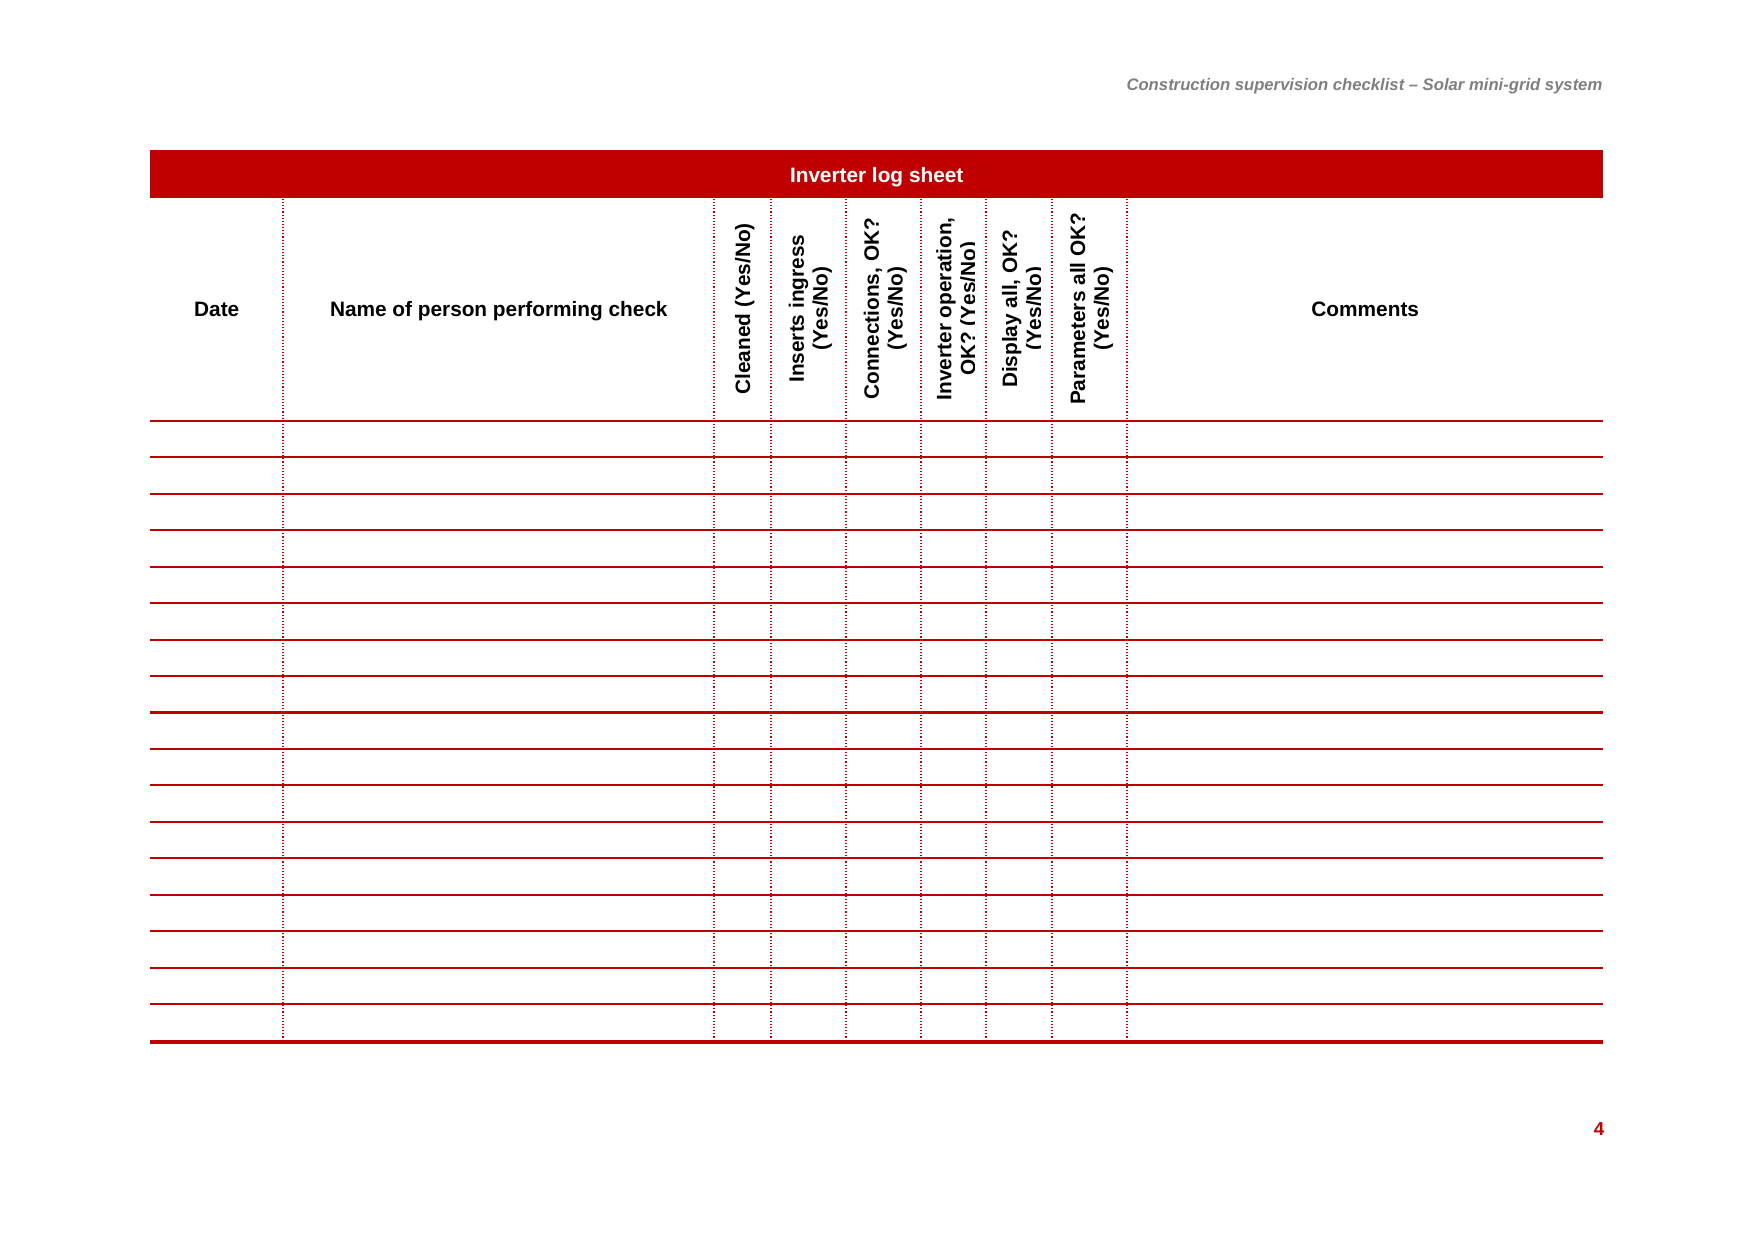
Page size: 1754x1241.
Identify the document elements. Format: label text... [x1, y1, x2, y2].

table_cell [1127, 604, 1603, 638]
table_cell [846, 458, 921, 493]
table_cell [986, 750, 1052, 784]
table_cell Inserts ingress (Yes/No) [771, 198, 846, 420]
table_cell [846, 932, 921, 967]
table_cell [714, 568, 771, 602]
table_cell [1127, 422, 1603, 456]
table_cell [714, 969, 771, 1003]
table_cell [283, 714, 714, 748]
table_cell [986, 786, 1052, 821]
table_cell [1127, 786, 1603, 821]
table_cell [1127, 1005, 1603, 1039]
table_cell [921, 932, 986, 967]
table_cell [1052, 604, 1127, 638]
table_cell Inverter operation, OK? (Yes/No) [921, 198, 986, 420]
table_cell [150, 714, 283, 748]
table_cell [1127, 641, 1603, 675]
table_cell [150, 823, 283, 857]
table_cell [846, 1005, 921, 1039]
table_cell [986, 969, 1052, 1003]
table_cell [283, 568, 714, 602]
table_cell [771, 750, 846, 784]
table_cell [921, 677, 986, 711]
table_cell [986, 531, 1052, 566]
table_cell [921, 495, 986, 529]
table_cell [283, 896, 714, 930]
table_cell [150, 458, 283, 493]
table_cell [283, 750, 714, 784]
table_cell [921, 823, 986, 857]
table_cell [771, 932, 846, 967]
table_cell [1052, 568, 1127, 602]
table_cell [846, 823, 921, 857]
table_cell [921, 750, 986, 784]
table_cell [921, 568, 986, 602]
table_cell [771, 604, 846, 638]
table_cell [921, 458, 986, 493]
table_cell [846, 750, 921, 784]
table_cell [150, 531, 283, 566]
table_cell [771, 859, 846, 894]
table_cell [846, 969, 921, 1003]
table_cell [1052, 932, 1127, 967]
table_cell Name of person performing check [283, 198, 714, 420]
table_cell [150, 896, 283, 930]
table_cell [986, 932, 1052, 967]
table_cell [1052, 896, 1127, 930]
table_cell [771, 495, 846, 529]
table_cell [1127, 677, 1603, 711]
table_cell [846, 896, 921, 930]
table_cell [283, 458, 714, 493]
table_cell [1052, 859, 1127, 894]
table_cell [771, 531, 846, 566]
table_cell [150, 568, 283, 602]
table_cell [846, 859, 921, 894]
table_cell [1052, 750, 1127, 784]
table_cell [1127, 531, 1603, 566]
table_cell [1127, 750, 1603, 784]
table_cell [771, 422, 846, 456]
table_cell [986, 568, 1052, 602]
table_cell [283, 786, 714, 821]
table_cell [150, 786, 283, 821]
table_cell [283, 422, 714, 456]
table_cell [150, 641, 283, 675]
table_cell [921, 641, 986, 675]
table_cell [771, 568, 846, 602]
table_cell [150, 604, 283, 638]
table_cell [1052, 531, 1127, 566]
table_cell [714, 1005, 771, 1039]
table_cell [771, 896, 846, 930]
table_cell [150, 495, 283, 529]
table_cell [714, 896, 771, 930]
table_cell [1127, 495, 1603, 529]
table_cell [150, 932, 283, 967]
table_cell [1052, 458, 1127, 493]
table_cell [1052, 714, 1127, 748]
table_cell [714, 641, 771, 675]
table_cell [986, 422, 1052, 456]
table_header Inverter log sheet [150, 155, 1603, 196]
table_cell [846, 641, 921, 675]
table_cell [846, 786, 921, 821]
table_cell [150, 677, 283, 711]
table_cell [986, 714, 1052, 748]
table_cell Display all, OK? (Yes/No) [986, 198, 1052, 420]
table_cell [986, 677, 1052, 711]
table_cell [846, 604, 921, 638]
table_cell [1052, 969, 1127, 1003]
table_cell [714, 823, 771, 857]
table_cell [846, 422, 921, 456]
table_cell [1127, 714, 1603, 748]
table_cell [283, 859, 714, 894]
table_cell [150, 750, 283, 784]
table_cell [921, 859, 986, 894]
table_cell [714, 786, 771, 821]
table_cell [986, 823, 1052, 857]
table_cell [283, 823, 714, 857]
table_cell [283, 641, 714, 675]
table_cell [1127, 896, 1603, 930]
table_cell [921, 786, 986, 821]
table_cell [986, 896, 1052, 930]
table_cell [1127, 823, 1603, 857]
table_cell [150, 422, 283, 456]
table_cell [714, 859, 771, 894]
table_cell [150, 969, 283, 1003]
table_cell [771, 823, 846, 857]
table_cell [1127, 458, 1603, 493]
table_cell [986, 859, 1052, 894]
table_cell [771, 677, 846, 711]
table_cell [921, 531, 986, 566]
table_cell [986, 458, 1052, 493]
table_cell [986, 495, 1052, 529]
table_cell [714, 422, 771, 456]
table_cell [1052, 641, 1127, 675]
table_cell [714, 531, 771, 566]
table_cell [771, 1005, 846, 1039]
table_cell [921, 1005, 986, 1039]
table_cell Comments [1127, 198, 1603, 420]
table_cell Parameters all OK? (Yes/No) [1052, 198, 1127, 420]
table_cell [771, 969, 846, 1003]
table_cell [714, 677, 771, 711]
table_cell [1052, 1005, 1127, 1039]
table_cell [1127, 859, 1603, 894]
table_cell [150, 859, 283, 894]
table_cell [714, 932, 771, 967]
table_cell [771, 458, 846, 493]
table_cell [150, 1005, 283, 1039]
table_cell [283, 677, 714, 711]
table_cell [714, 714, 771, 748]
table_cell [1052, 422, 1127, 456]
table_cell [1127, 969, 1603, 1003]
table_cell [1052, 677, 1127, 711]
table_cell [846, 495, 921, 529]
table_cell [714, 604, 771, 638]
table_cell [1052, 823, 1127, 857]
table_cell [921, 604, 986, 638]
table_cell [846, 714, 921, 748]
table_cell [283, 932, 714, 967]
table_cell [921, 896, 986, 930]
table_cell [771, 786, 846, 821]
table_cell [1052, 495, 1127, 529]
table_cell [986, 604, 1052, 638]
table_cell [771, 714, 846, 748]
table_cell [986, 1005, 1052, 1039]
table_cell Cleaned (Yes/No) [714, 198, 771, 420]
table_cell [714, 458, 771, 493]
table_cell [921, 714, 986, 748]
table_cell [1127, 932, 1603, 967]
table_cell [283, 495, 714, 529]
table_cell [771, 641, 846, 675]
table_cell [283, 1005, 714, 1039]
table_cell [283, 604, 714, 638]
table_cell [1052, 786, 1127, 821]
table_cell Date [150, 198, 283, 420]
table_cell [1127, 568, 1603, 602]
table_cell [714, 495, 771, 529]
table_cell [921, 969, 986, 1003]
table_cell [986, 641, 1052, 675]
table_cell [283, 531, 714, 566]
table_cell Connections, OK? (Yes/No) [846, 198, 921, 420]
table_cell [283, 969, 714, 1003]
table_cell [846, 568, 921, 602]
table_cell [846, 677, 921, 711]
table_cell [846, 531, 921, 566]
table_cell [714, 750, 771, 784]
table_cell [921, 422, 986, 456]
